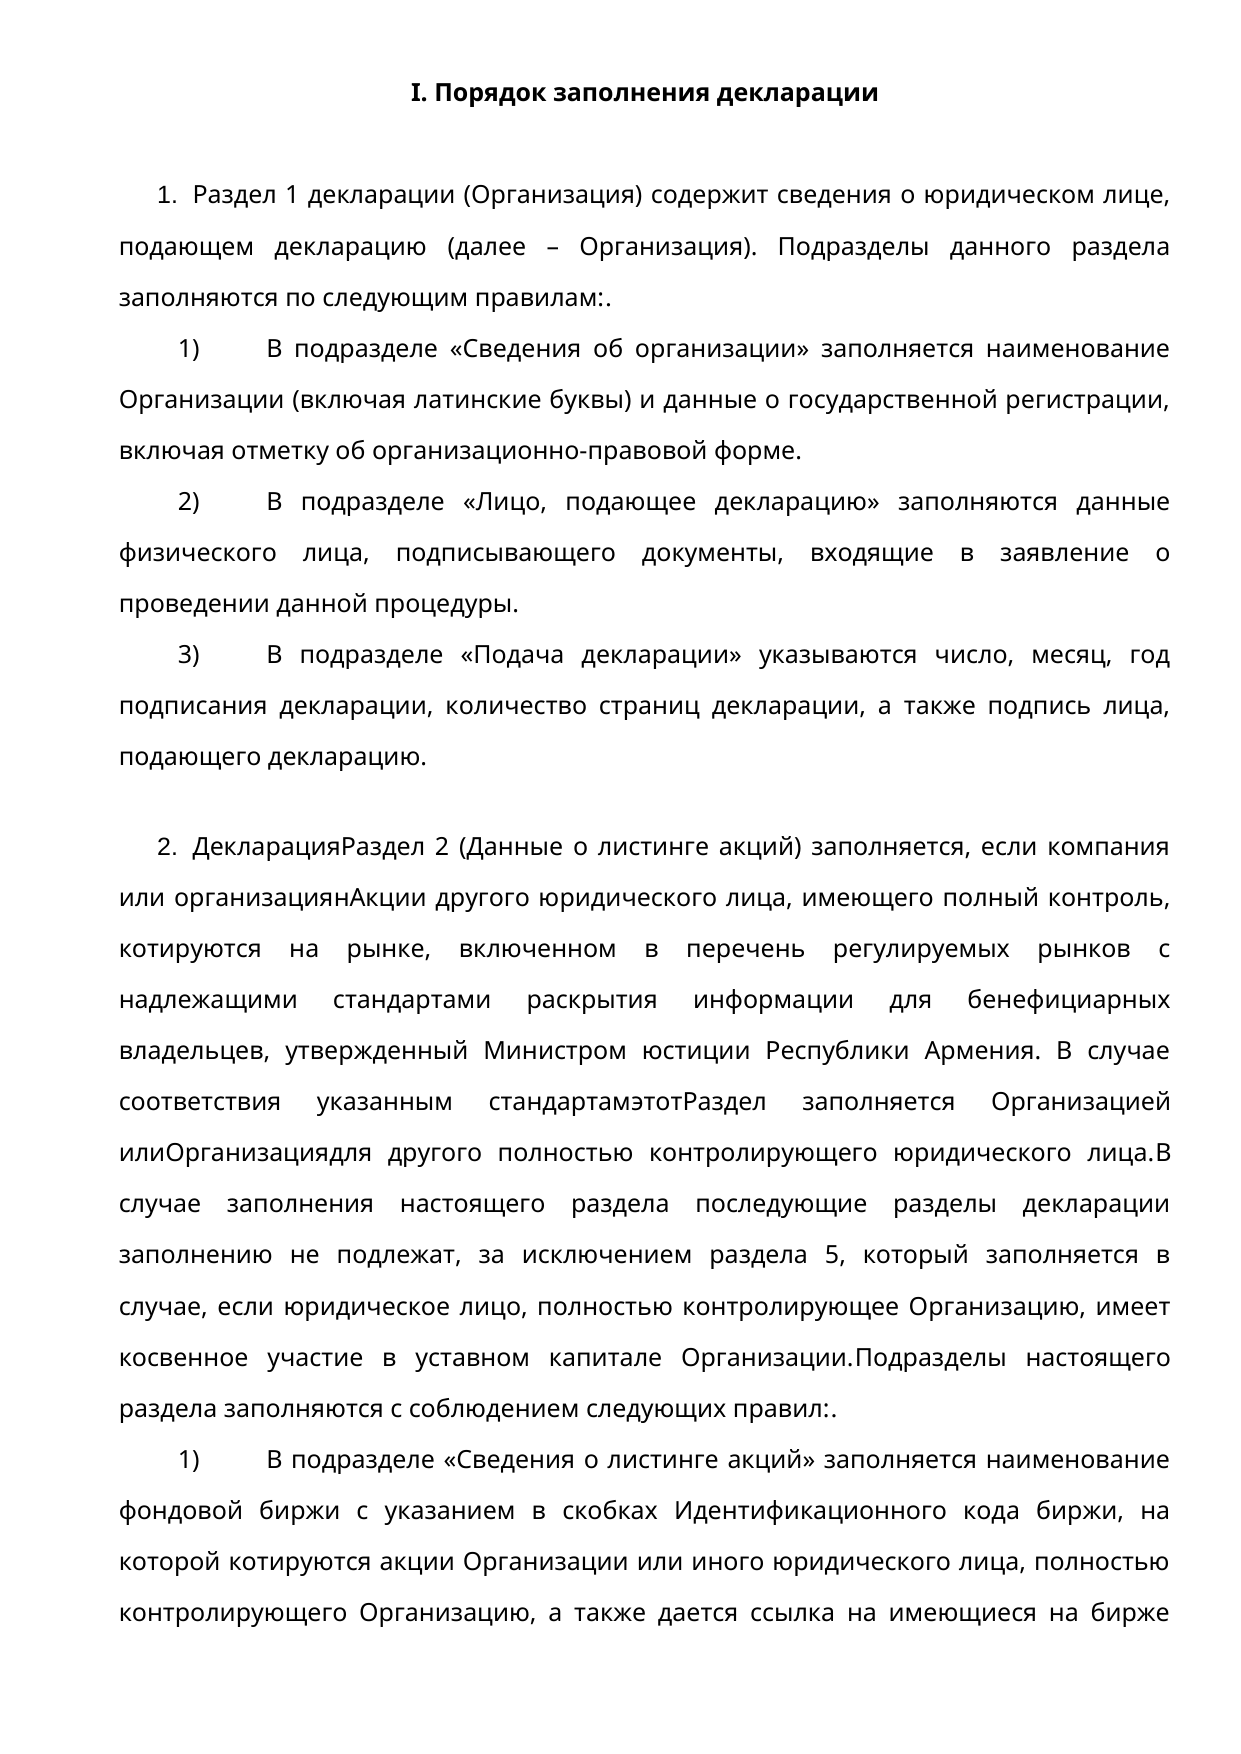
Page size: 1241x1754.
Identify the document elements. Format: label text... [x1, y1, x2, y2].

list В подразделе «Сведения об организации» заполняется наименование Организации (включая латинские буквы) и данные о государственной регистрации, включая отметку об организационно-правовой форме. [118, 330, 1171, 466]
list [118, 1441, 1171, 1628]
list В подразделе «Лицо, подающее декларацию» заполняются данные физического лица, подписывающего документы, входящие в заявление о проведении данной процедуры. [118, 483, 1171, 619]
text I. Порядок заполнения декларации [118, 75, 1171, 109]
list ДекларацияРаздел 2 (Данные о листинге акций) заполняется, если компания или организациянАкции другого юридического лица, имеющего полный контроль, котируются на рынке, включенном в перечень регулируемых рынков с надлежащими стандартами раскрытия информации для бенефициарных владельцев, утвержденный Министром юстиции Республики Армения. В случае соответствия указанным стандартамэтотРаздел заполняется Организацией илиОрганизациядля другого полностью контролирующего юридического лица.В случае заполнения настоящего раздела последующие разделы декларации заполнению не подлежат, за исключением раздела 5, который заполняется в случае, если юридическое лицо, полностью контролирующее Организацию, имеет косвенное участие в уставном капитале Организации.Подразделы настоящего раздела заполняются с соблюдением следующих правил:. [118, 829, 1171, 1424]
list Раздел 1 декларации (Организация) содержит сведения о юридическом лице, подающем декларацию (далее – Организация). Подразделы данного раздела заполняются по следующим правилам:. [118, 177, 1171, 313]
list В подразделе «Подача декларации» указываются число, месяц, год подписания декларации, количество страниц декларации, а также подпись лица, подающего декларацию. [118, 636, 1171, 773]
